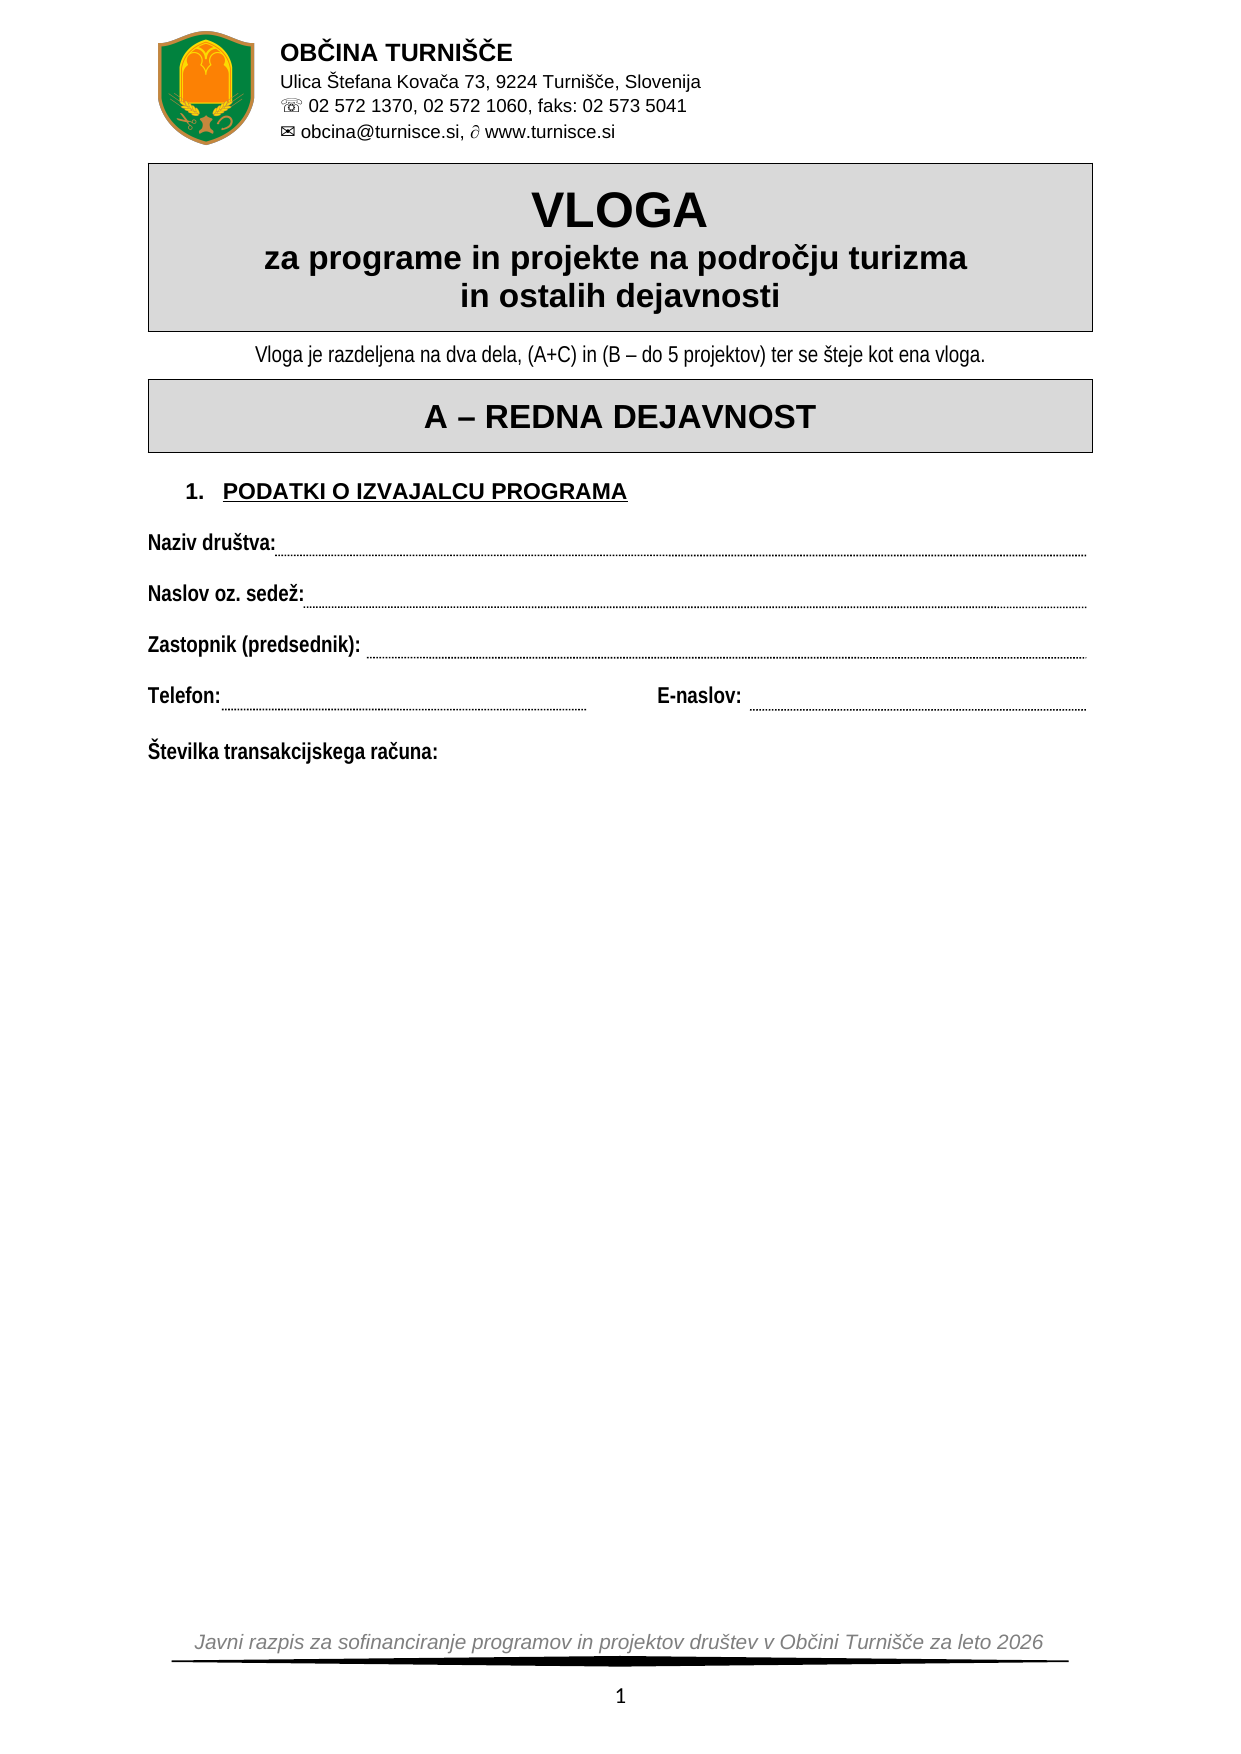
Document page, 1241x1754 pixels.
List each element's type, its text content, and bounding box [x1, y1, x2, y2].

text Telefon: [148, 682, 583, 708]
text Naziv društva: [148, 529, 1093, 555]
picture [147, 29, 265, 147]
text Številka transakcijskega računa: [148, 738, 443, 764]
text E-naslov: [657, 682, 1093, 708]
text Zastopnik (predsednik): [148, 631, 1093, 657]
table_header VLOGA za programe in projekte na področju turizma in ostalih dejavnosti [149, 164, 1092, 331]
list PODATKI O IZVAJALCU PROGRAMA [185, 478, 1093, 504]
text Vloga je razdeljena na dva dela, (A+C) in (B – do 5 projektov) ter se šteje kot ena vloga. [148, 341, 1093, 367]
table_header A – REDNA DEJAVNOST [149, 380, 1092, 452]
text Naslov oz. sedež: [148, 580, 1093, 606]
